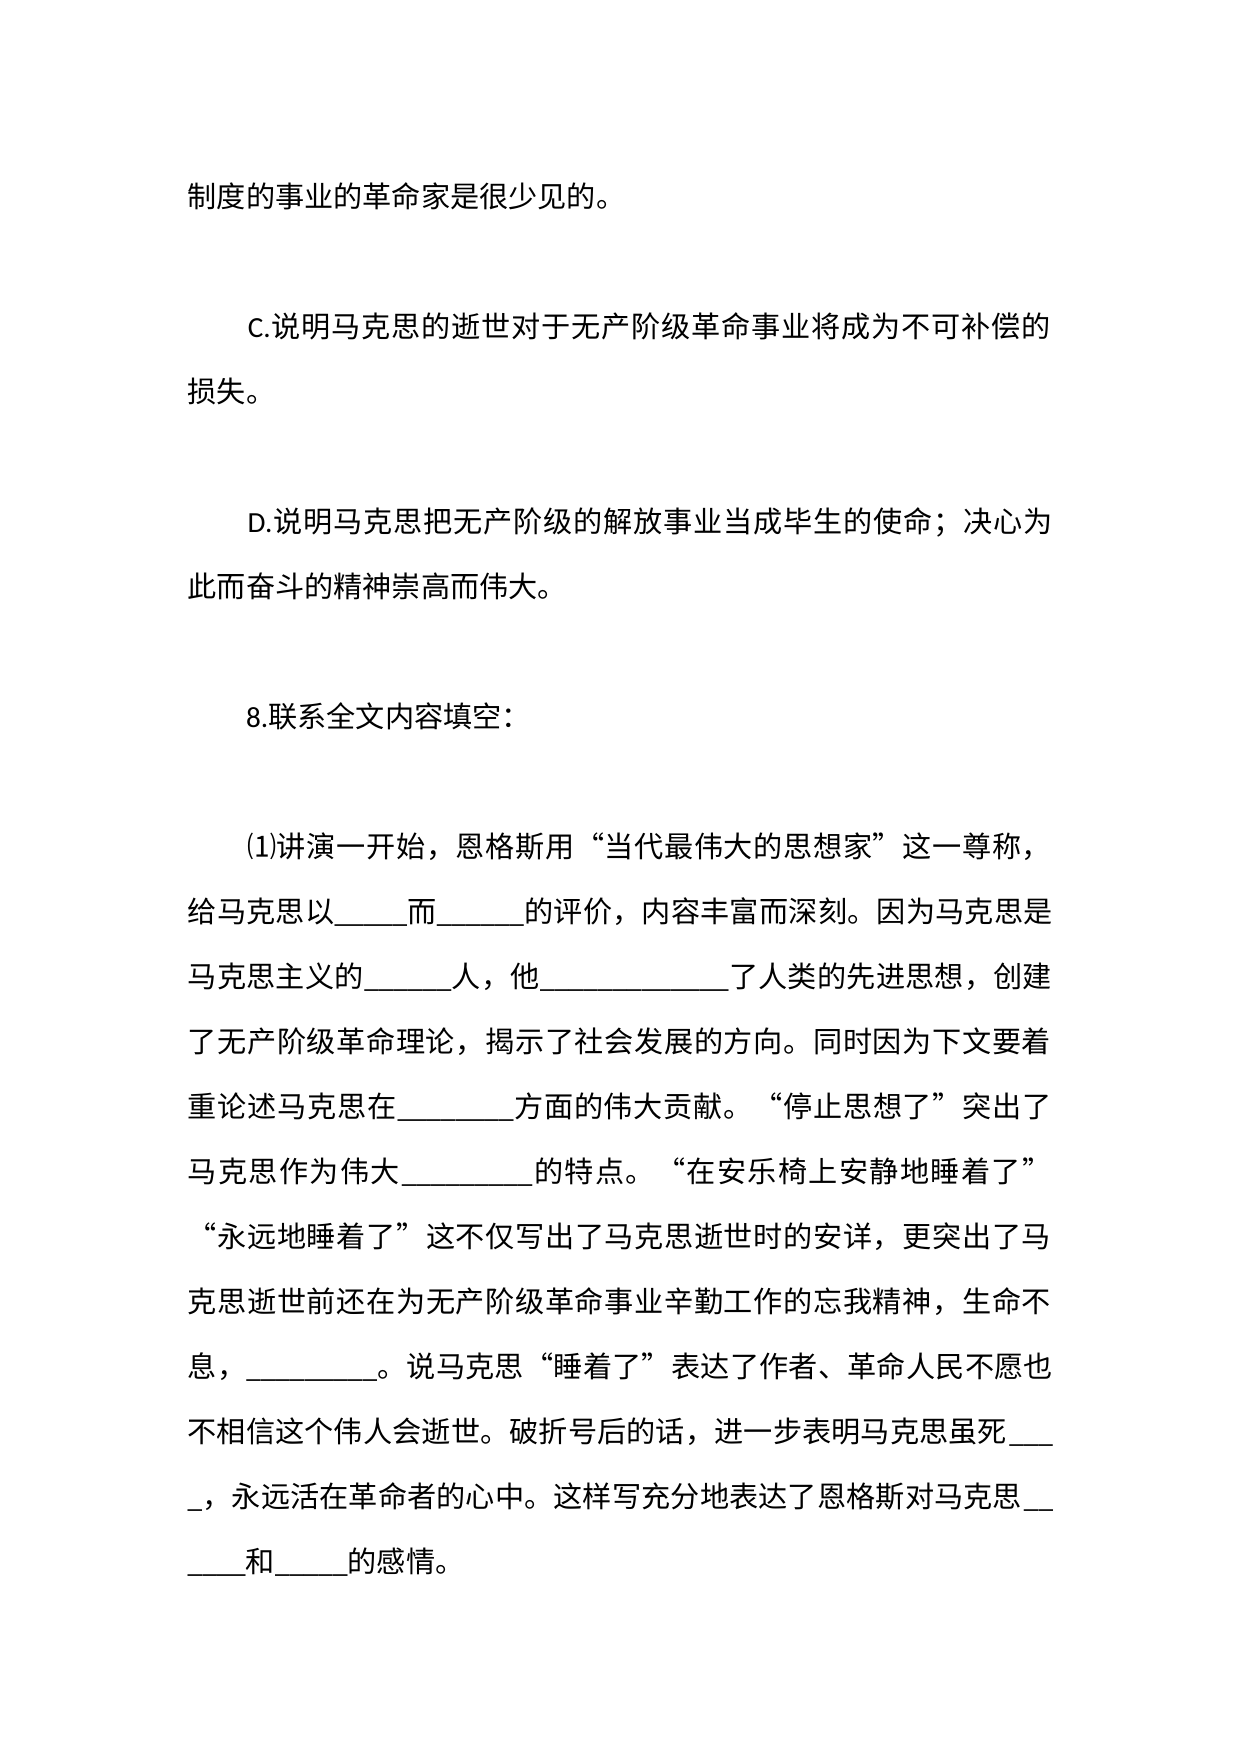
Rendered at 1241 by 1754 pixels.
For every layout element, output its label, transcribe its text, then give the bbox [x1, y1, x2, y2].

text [187, 162, 1053, 227]
text 8.联系全文内容填空： [187, 682, 1053, 747]
text ⑴讲演一开始，恩格斯用“当代最伟大的思想家”这一尊称，给马克思以_____而______的评价，内容丰富而深刻。因为马克思是马克思主义的______人，他_____________了人类的先进思想，创建了无产阶级革命理论，揭示了社会发展的方向。同时因为下文要着重论述马克思在________方面的伟大贡献。“停止思想了”突出了马克思作为伟大_________的特点。“在安乐椅上安静地睡着了”“永远地睡着了”这不仅写出了马克思逝世时的安详，更突出了马克思逝世前还在为无产阶级革命事业辛勤工作的忘我精神，生命不息，_________。说马克思“睡着了”表达了作者、革命人民不愿也不相信这个伟人会逝世。破折号后的话，进一步表明马克思虽死____，永远活在革命者的心中。这样写充分地表达了恩格斯对马克思______和_____的感情。 [187, 812, 1053, 1592]
text D.说明马克思把无产阶级的解放事业当成毕生的使命；决心为此而奋斗的精神崇高而伟大。 [187, 487, 1053, 617]
text C.说明马克思的逝世对于无产阶级革命事业将成为不可补偿的损失。 [187, 292, 1053, 422]
